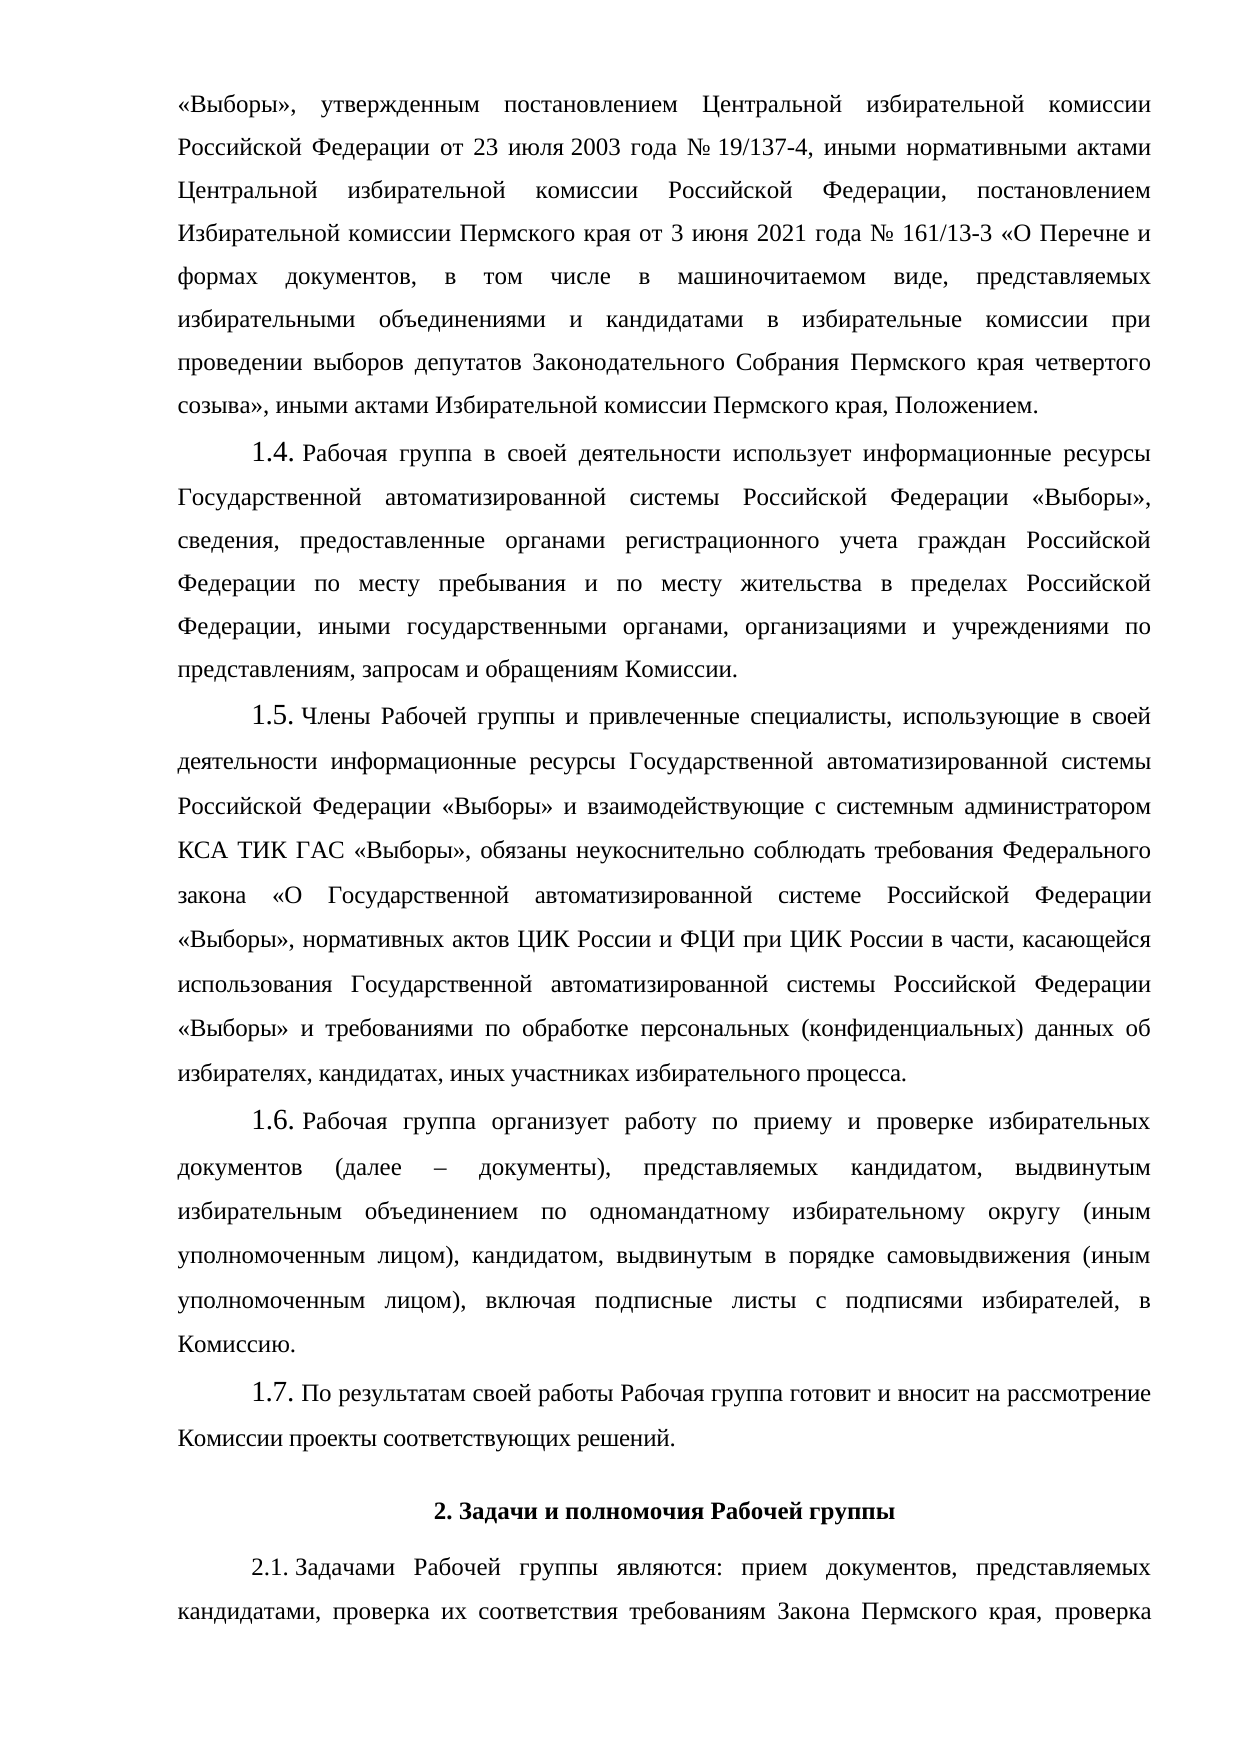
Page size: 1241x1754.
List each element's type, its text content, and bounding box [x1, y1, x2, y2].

list По результатам своей работы Рабочая группа готовит и вносит на рассмотрение Комиссии проекты соответствующих решений. [177, 1374, 1152, 1452]
list Задачи и полномочия Рабочей группы [177, 1496, 1152, 1525]
list Рабочая группа организует работу по приему и проверке избирательных документов (далее – документы), представляемых кандидатом, выдвинутым избирательным объединением по одномандатному избирательному округу (иным уполномоченным лицом), кандидатом, выдвинутым в порядке самовыдвижения (иным уполномоченным лицом), включая подписные листы с подписями избирателей, в Комиссию. [177, 1102, 1152, 1358]
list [177, 89, 1152, 419]
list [177, 1552, 1152, 1625]
list Рабочая группа в своей деятельности использует информационные ресурсы Государственной автоматизированной системы Российской Федерации «Выборы», сведения, предоставленные органами регистрационного учета граждан Российской Федерации по месту пребывания и по месту жительства в пределах Российской Федерации, иными государственными органами, организациями и учреждениями по представлениям, запросам и обращениям Комиссии. [177, 434, 1152, 683]
list Члены Рабочей группы и привлеченные специалисты, использующие в своей деятельности информационные ресурсы Государственной автоматизированной системы Российской Федерации «Выборы» и взаимодействующие с системным администратором КСА ТИК ГАС «Выборы», обязаны неукоснительно соблюдать требования Федерального закона «О Государственной автоматизированной системе Российской Федерации «Выборы», нормативных актов ЦИК России и ФЦИ при ЦИК России в части, касающейся использования Государственной автоматизированной системы Российской Федерации «Выборы» и требованиями по обработке персональных (конфиденциальных) данных об избирателях, кандидатах, иных участниках избирательного процесса. [177, 697, 1152, 1087]
